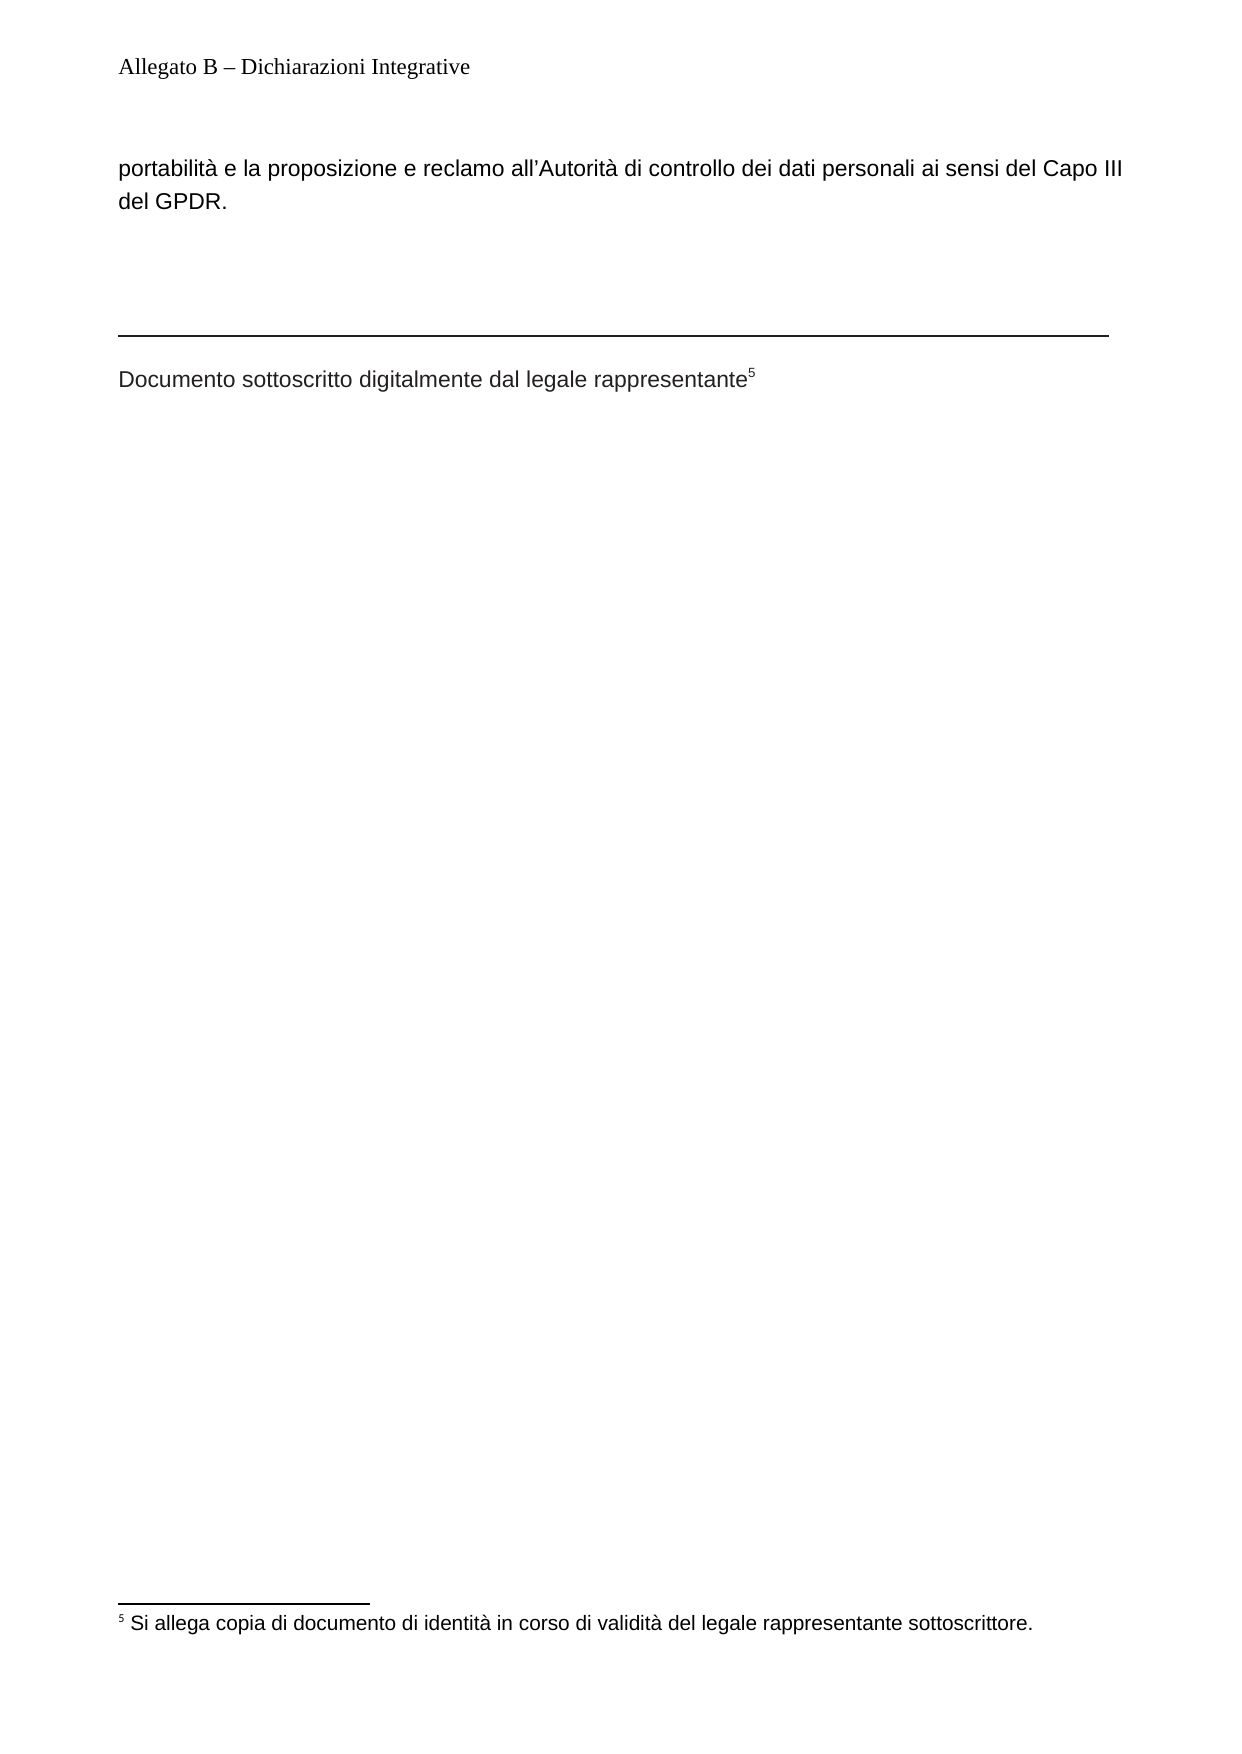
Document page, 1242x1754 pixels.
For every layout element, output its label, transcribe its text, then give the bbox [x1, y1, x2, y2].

text Documento sottoscritto digitalmente dal legale rappresentante [118, 366, 1123, 392]
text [118, 148, 1123, 214]
